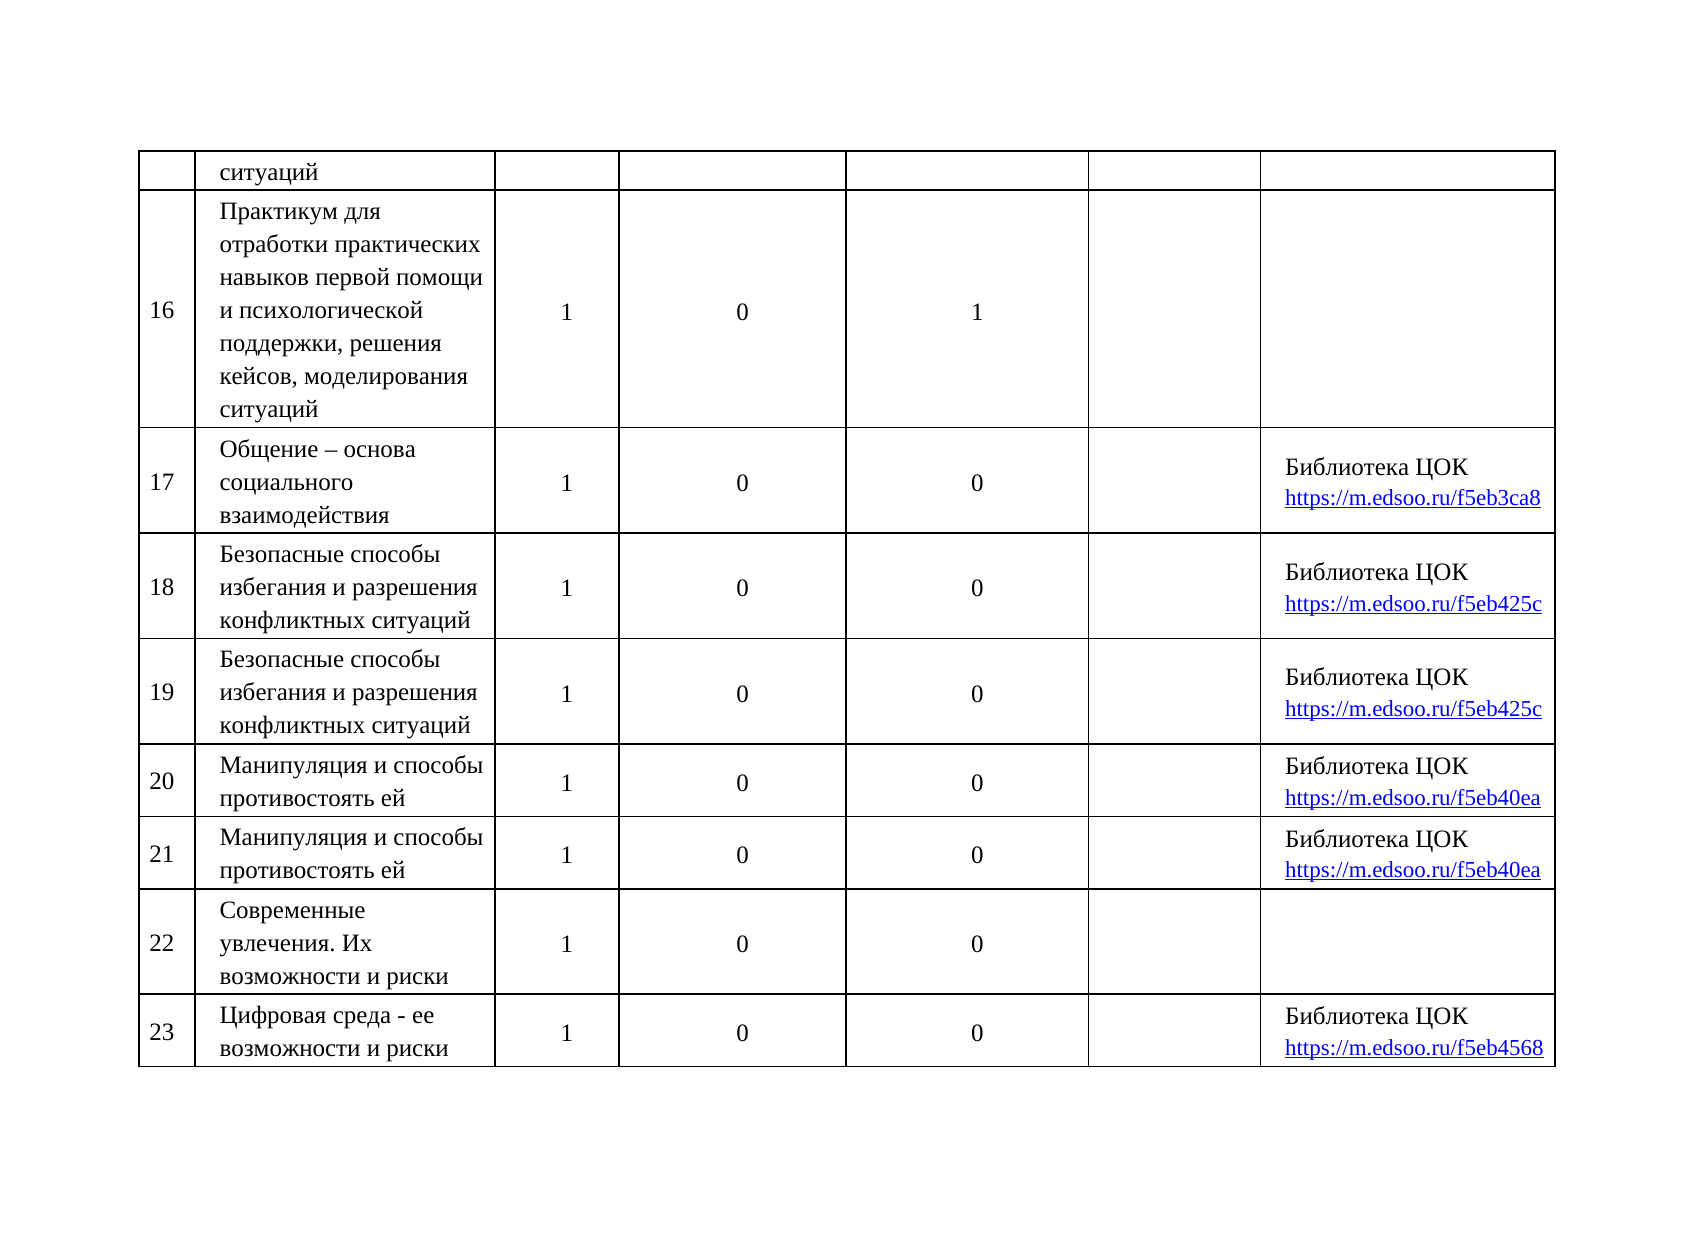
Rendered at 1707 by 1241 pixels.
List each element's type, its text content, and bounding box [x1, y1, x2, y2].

table_cell [1089, 995, 1260, 1066]
table_cell 1 [496, 817, 618, 888]
table_cell 0 [620, 639, 845, 743]
table_cell 0 [620, 995, 845, 1066]
table_cell 1 [496, 534, 618, 638]
table_cell Библиотека ЦОК https://m.edsoo.ru/f5eb425c [1261, 534, 1554, 638]
table_cell 0 [847, 817, 1088, 888]
table_cell 1 [496, 428, 618, 532]
table_cell Безопасные способы избегания и разрешения конфликтных ситуаций [196, 534, 494, 638]
table_cell 0 [847, 745, 1088, 816]
table_cell [1089, 639, 1260, 743]
table_cell [1089, 534, 1260, 638]
table_cell 1 [496, 745, 618, 816]
table_cell 0 [620, 890, 845, 993]
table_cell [196, 191, 494, 427]
table_cell 0 [847, 534, 1088, 638]
table_cell Библиотека ЦОК https://m.edsoo.ru/f5eb40ea [1261, 817, 1554, 888]
table_cell 22 [140, 890, 194, 993]
table_cell 16 [140, 191, 194, 427]
table_cell 1 [496, 152, 618, 189]
table_cell 1 [847, 152, 1088, 189]
table_cell [1261, 191, 1554, 427]
table_cell 0 [620, 191, 845, 427]
table_cell 20 [140, 745, 194, 816]
table_cell [1261, 152, 1554, 189]
table_cell 19 [140, 639, 194, 743]
table_cell 1 [496, 995, 618, 1066]
table_cell 23 [140, 995, 194, 1066]
table_cell Манипуляция и способы противостоять ей [196, 745, 494, 816]
table_cell 0 [620, 428, 845, 532]
table_cell Цифровая среда - ее возможности и риски [196, 995, 494, 1066]
table_cell 0 [620, 152, 845, 189]
table_cell 1 [496, 639, 618, 743]
table_cell Библиотека ЦОК https://m.edsoo.ru/f5eb425c [1261, 639, 1554, 743]
table_cell 1 [496, 191, 618, 427]
table_cell [1089, 817, 1260, 888]
table_cell [1261, 890, 1554, 993]
table_cell 0 [620, 817, 845, 888]
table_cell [196, 152, 494, 189]
table_cell Библиотека ЦОК https://m.edsoo.ru/f5eb3ca8 [1261, 428, 1554, 532]
table_cell Библиотека ЦОК https://m.edsoo.ru/f5eb4568 [1261, 995, 1554, 1066]
table_cell 21 [140, 817, 194, 888]
table_cell 0 [847, 995, 1088, 1066]
table_cell 0 [847, 428, 1088, 532]
table_cell [1089, 745, 1260, 816]
table_cell 0 [847, 639, 1088, 743]
table_cell 1 [496, 890, 618, 993]
table_cell Библиотека ЦОК https://m.edsoo.ru/f5eb40ea [1261, 745, 1554, 816]
table_cell 1 [847, 191, 1088, 427]
table_cell 0 [620, 534, 845, 638]
table_cell Современные увлечения. Их возможности и риски [196, 890, 494, 993]
table_cell [1089, 428, 1260, 532]
table_cell Общение – основа социального взаимодействия [196, 428, 494, 532]
table_cell 0 [620, 745, 845, 816]
table_cell [1089, 890, 1260, 993]
table_cell 0 [847, 890, 1088, 993]
table_cell 15 [140, 152, 194, 189]
table_cell [1089, 152, 1260, 189]
table_cell 17 [140, 428, 194, 532]
table_cell 18 [140, 534, 194, 638]
table_cell Безопасные способы избегания и разрешения конфликтных ситуаций [196, 639, 494, 743]
table_cell Манипуляция и способы противостоять ей [196, 817, 494, 888]
table_cell [1089, 191, 1260, 427]
